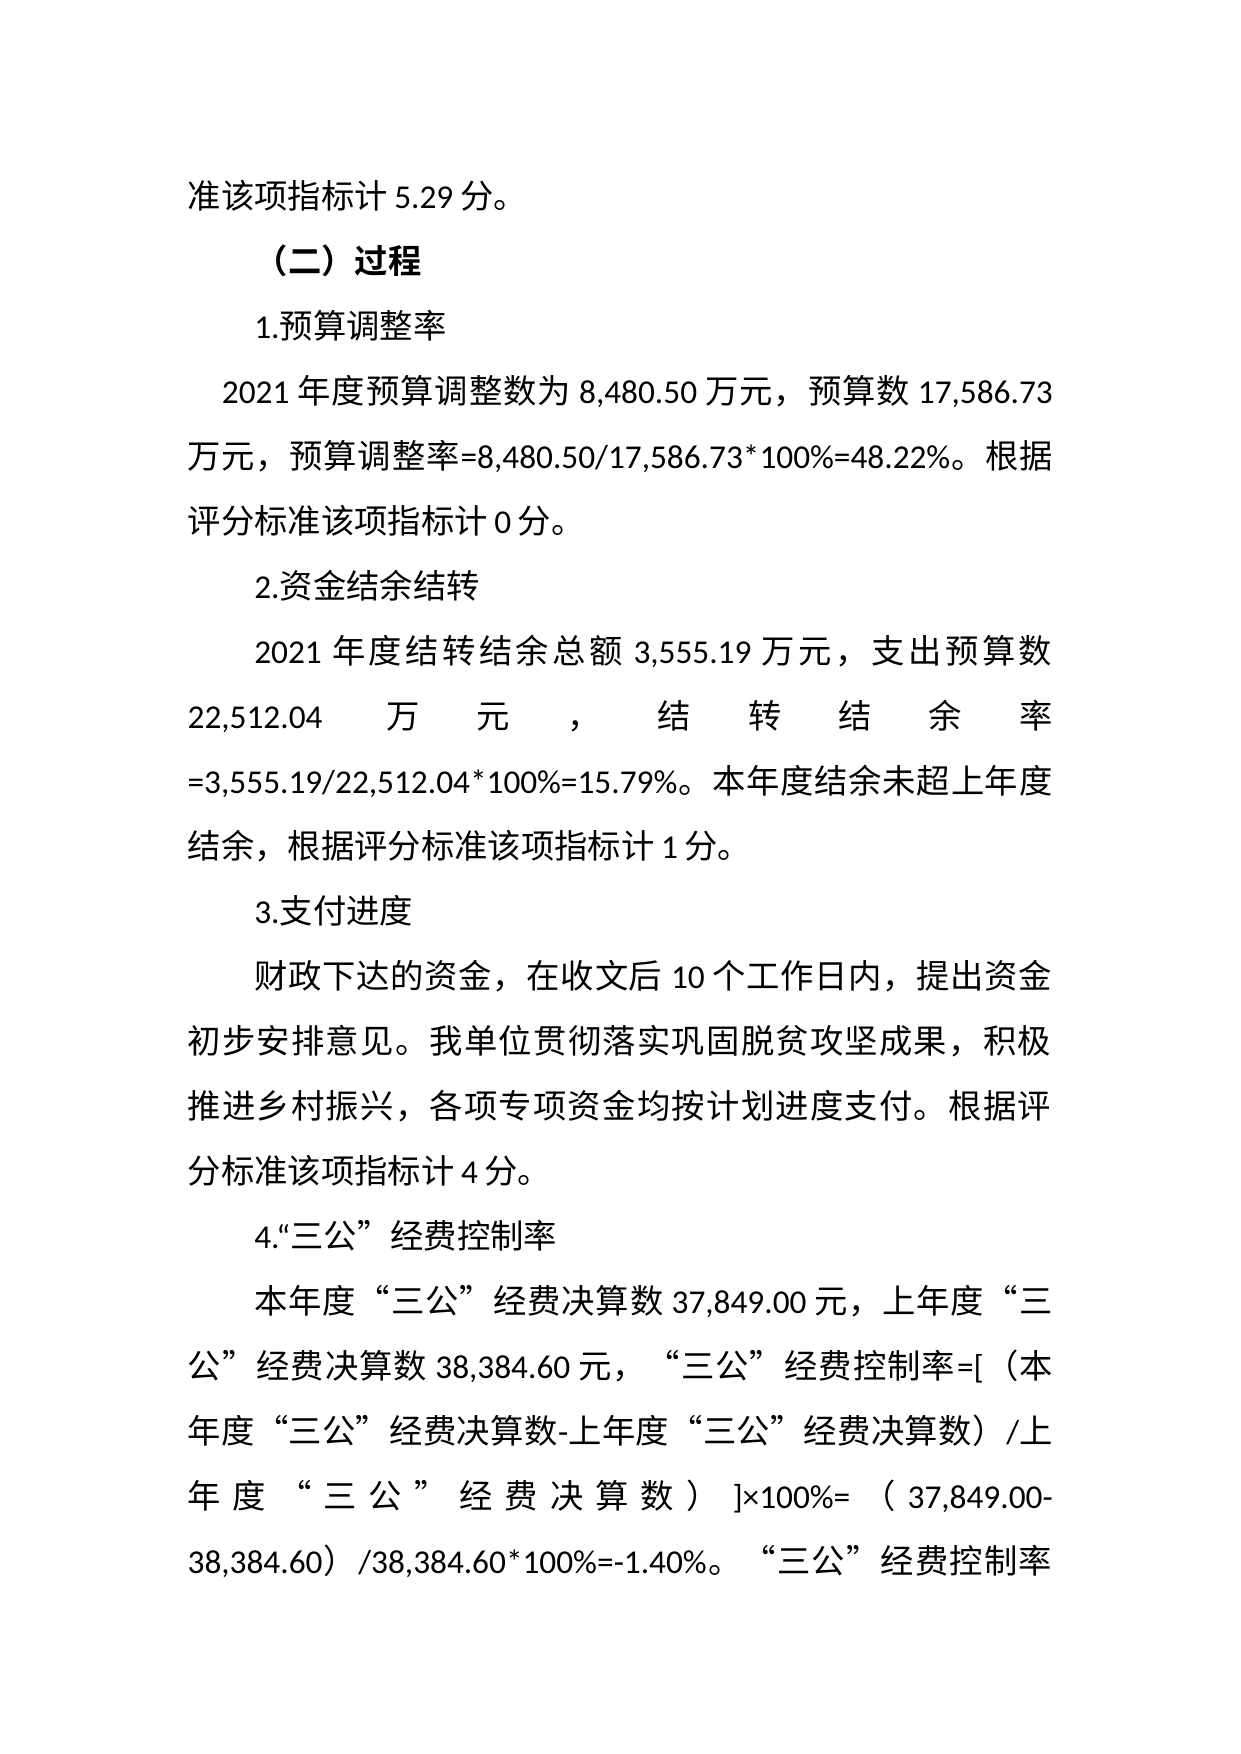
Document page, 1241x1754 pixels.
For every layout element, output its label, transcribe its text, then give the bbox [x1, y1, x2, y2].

list 4.“三公”经费控制率 [187, 1202, 1053, 1267]
list 2.资金结余结转 [187, 552, 1053, 617]
list 2021年度结转结余总额3,555.19万元，支出预算数22,512.04万元，结转结余率=3,555.19/22,512.04*100%=15.79%。本年度结余未超上年度结余，根据评分标准该项指标计1分。 [187, 617, 1053, 877]
list 1.预算调整率 [187, 292, 1053, 357]
list 3.支付进度 [187, 877, 1053, 942]
list 财政下达的资金，在收文后10个工作日内，提出资金初步安排意见。我单位贯彻落实巩固脱贫攻坚成果，积极推进乡村振兴，各项专项资金均按计划进度支付。根据评分标准该项指标计4分。 [187, 942, 1053, 1202]
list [187, 1267, 1053, 1592]
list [187, 162, 1053, 227]
list 2021年度预算调整数为8,480.50万元，预算数17,586.73万元，预算调整率=8,480.50/17,586.73*100%=48.22%。根据评分标准该项指标计0分。 [187, 357, 1053, 552]
list （二）过程 [187, 227, 1053, 292]
